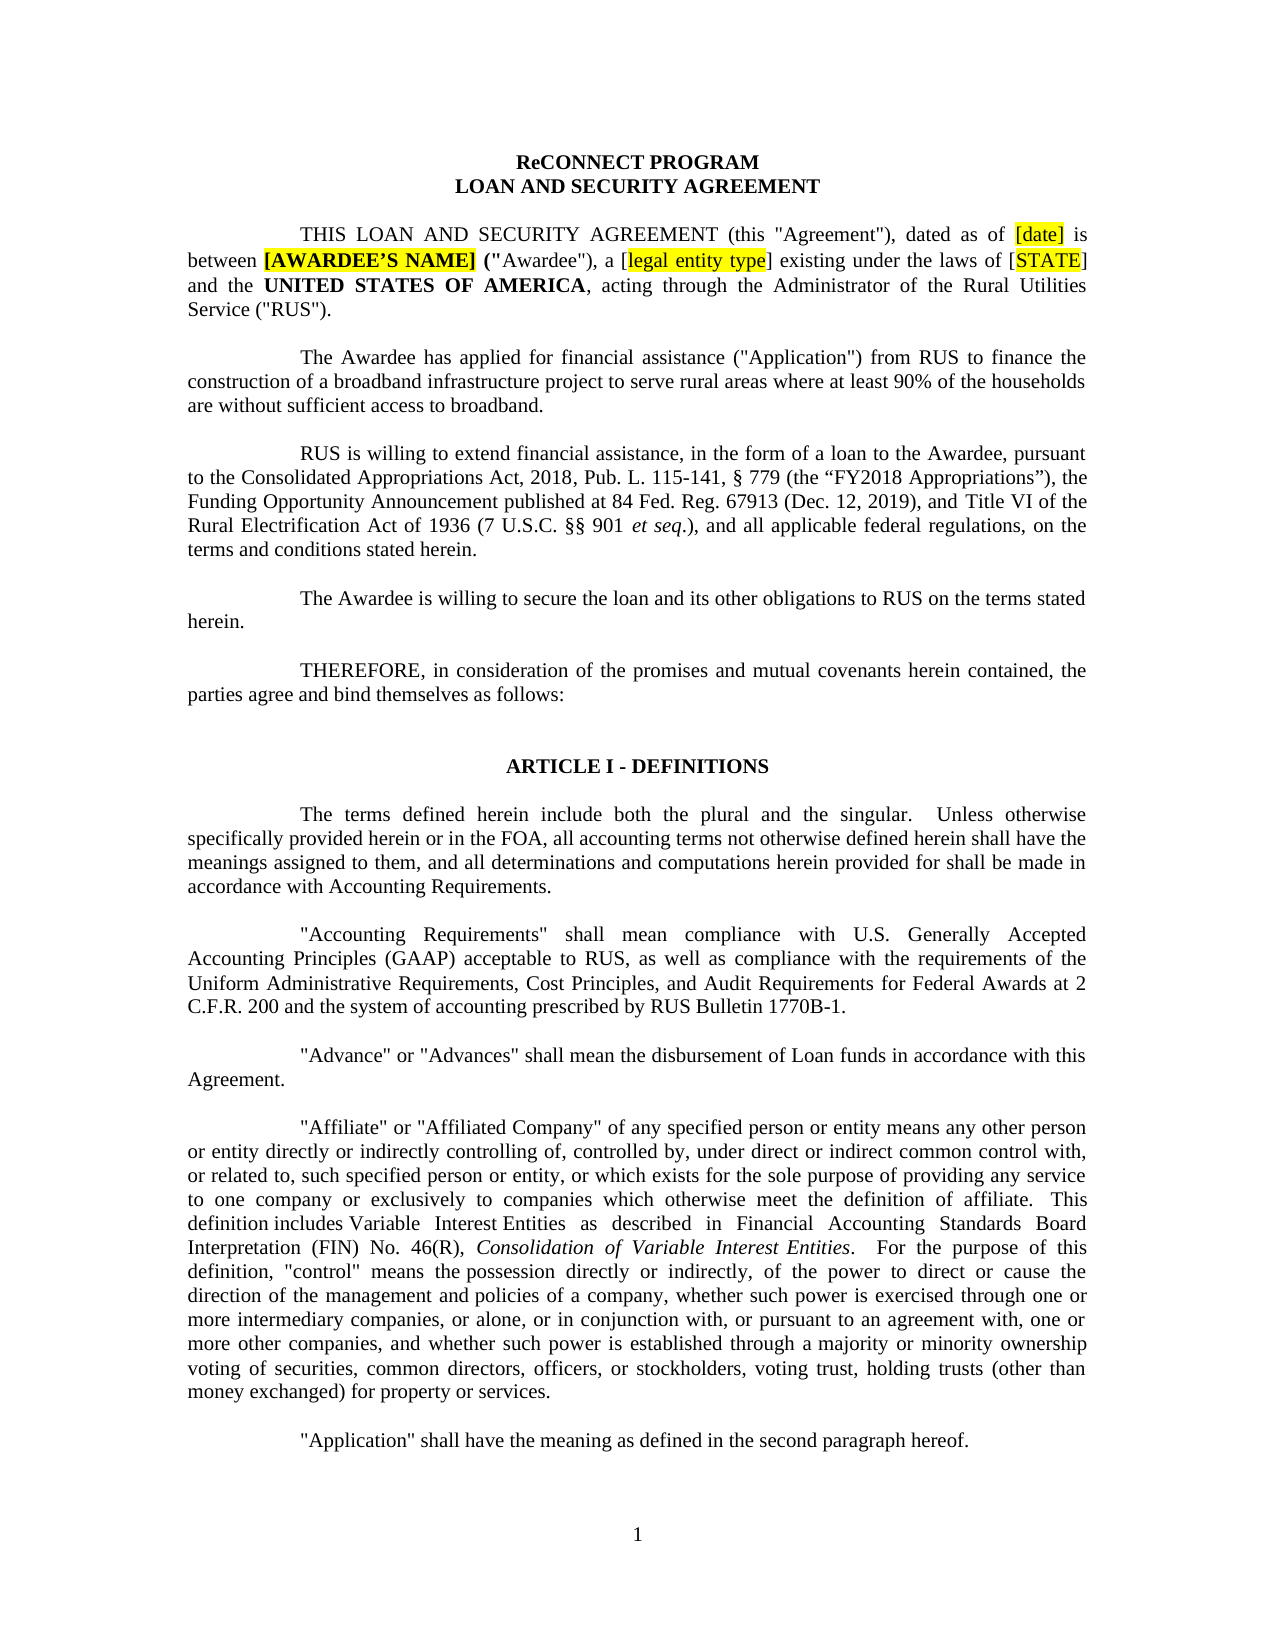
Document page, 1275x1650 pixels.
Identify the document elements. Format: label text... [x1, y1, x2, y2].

text ARTICLE I - DEFINITIONS [187, 754, 1087, 778]
text The Awardee is willing to secure the loan and its other obligations to RUS on the terms stated herein. [187, 585, 1087, 633]
text "Advance" or "Advances" shall mean the disbursement of Loan funds in accordance with this Agreement. [187, 1043, 1087, 1091]
text "Accounting Requirements" shall mean compliance with U.S. Generally Accepted Accounting Principles (GAAP) acceptable to RUS, as well as compliance with the requirements of the Uniform Administrative Requirements, Cost Principles, and Audit Requirements for Federal Awards at 2 C.F.R. 200 and the system of accounting prescribed by RUS Bulletin 1770B-1. [187, 922, 1087, 1018]
text "Application" shall have the meaning as defined in the second paragraph hereof. [187, 1428, 1087, 1452]
text The terms defined herein include both the plural and the singular. Unless otherwise specifically provided herein or in the FOA, all accounting terms not otherwise defined herein shall have the meanings assigned to them, and all determinations and computations herein provided for shall be made in accordance with Accounting Requirements. [187, 802, 1087, 898]
text LOAN AND SECURITY AGREEMENT [187, 174, 1087, 198]
text THEREFORE, in consideration of the promises and mutual covenants herein contained, the parties agree and bind themselves as follows: [187, 658, 1087, 706]
text THIS LOAN AND SECURITY AGREEMENT (this "Agreement"), dated as of [date] is between [AWARDEE’S NAME] ("Awardee"), a [legal entity type] existing under the laws of [STATE] and the UNITED STATES OF AMERICA, acting through the Administrator of the Rural Utilities Service ("RUS"). [187, 222, 1087, 321]
text The Awardee has applied for financial assistance ("Application") from RUS to finance the construction of a broadband infrastructure project to serve rural areas where at least 90% of the households are without sufficient access to broadband. [187, 345, 1087, 417]
text ReCONNECT PROGRAM [187, 150, 1087, 174]
text RUS is willing to extend financial assistance, in the form of a loan to the Awardee, pursuant to the Consolidated Appropriations Act, 2018, Pub. L. 115-141, § 779 (the “FY2018 Appropriations”), the Funding Opportunity Announcement published at 84 Fed. Reg. 67913 (Dec. 12, 2019), and Title VI of the Rural Electrification Act of 1936 (7 U.S.C. §§ 901 et seq.), and all applicable federal regulations, on the terms and conditions stated herein. [187, 441, 1087, 561]
text "Affiliate" or "Affiliated Company" of any specified person or entity means any other person or entity directly or indirectly controlling of, controlled by, under direct or indirect common control with, or related to, such specified person or entity, or which exists for the sole purpose of providing any service to one company or exclusively to companies which otherwise meet the definition of affiliate. This definition includes Variable Interest Entities as described in Financial Accounting Standards Board Interpretation (FIN) No. 46(R), Consolidation of Variable Interest Entities. For the purpose of this definition, "control" means the possession directly or indirectly, of the power to direct or cause the direction of the management and policies of a company, whether such power is exercised through one or more intermediary companies, or alone, or in conjunction with, or pursuant to an agreement with, one or more other companies, and whether such power is established through a majority or minority ownership voting of securities, common directors, officers, or stockholders, voting trust, holding trusts (other than money exchanged) for property or services. [187, 1115, 1087, 1403]
